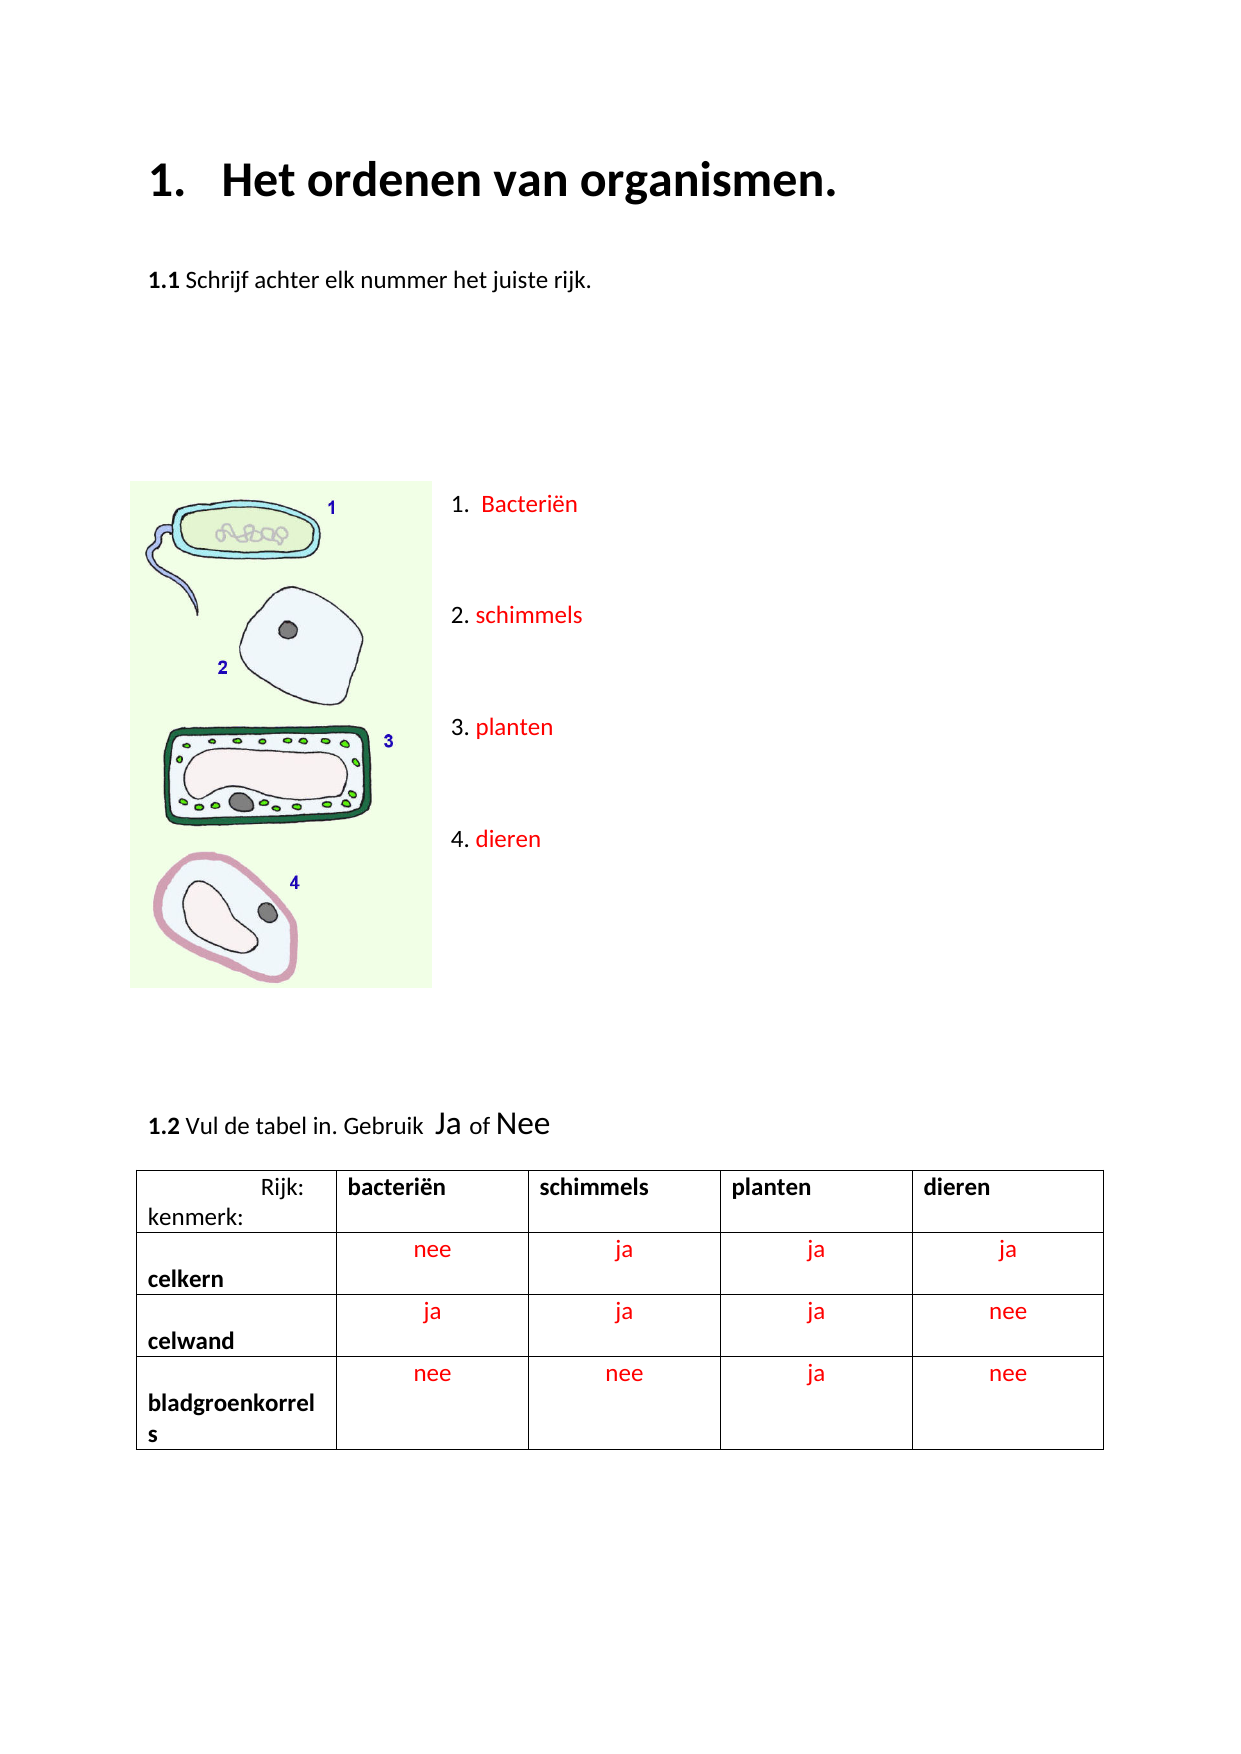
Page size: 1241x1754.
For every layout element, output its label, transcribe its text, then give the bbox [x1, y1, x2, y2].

table_cell celkern [137, 1233, 336, 1294]
text 4. dieren [432, 823, 1093, 853]
table_header Rijk: kenmerk: [137, 1171, 336, 1232]
table_cell ja [721, 1295, 912, 1356]
table_cell celwand [137, 1295, 336, 1356]
table_cell ja [721, 1357, 912, 1448]
text 1.2 Vul de tabel in. Gebruik Ja of Nee [148, 1102, 1093, 1143]
table_header planten [721, 1171, 912, 1232]
text 1. Bacteriën [432, 488, 1093, 518]
text 1. Het ordenen van organismen. [148, 148, 1093, 209]
table_cell bladgroenkorrels [137, 1357, 336, 1448]
table_cell nee [913, 1295, 1103, 1356]
table_cell ja [529, 1233, 720, 1294]
table_header schimmels [529, 1171, 720, 1232]
table_cell ja [913, 1233, 1103, 1294]
table_cell ja [721, 1233, 912, 1294]
text 2. schimmels [432, 599, 1093, 630]
table_cell nee [337, 1233, 528, 1294]
table_cell ja [337, 1295, 528, 1356]
picture [130, 481, 432, 988]
table_header bacteriën [337, 1171, 528, 1232]
table_cell nee [913, 1357, 1103, 1448]
table_cell nee [529, 1357, 720, 1448]
text 1.1 Schrijf achter elk nummer het juiste rijk. [148, 264, 1093, 295]
table_header dieren [913, 1171, 1103, 1232]
text 3. planten [432, 711, 1093, 742]
table_cell ja [529, 1295, 720, 1356]
table_cell nee [337, 1357, 528, 1448]
